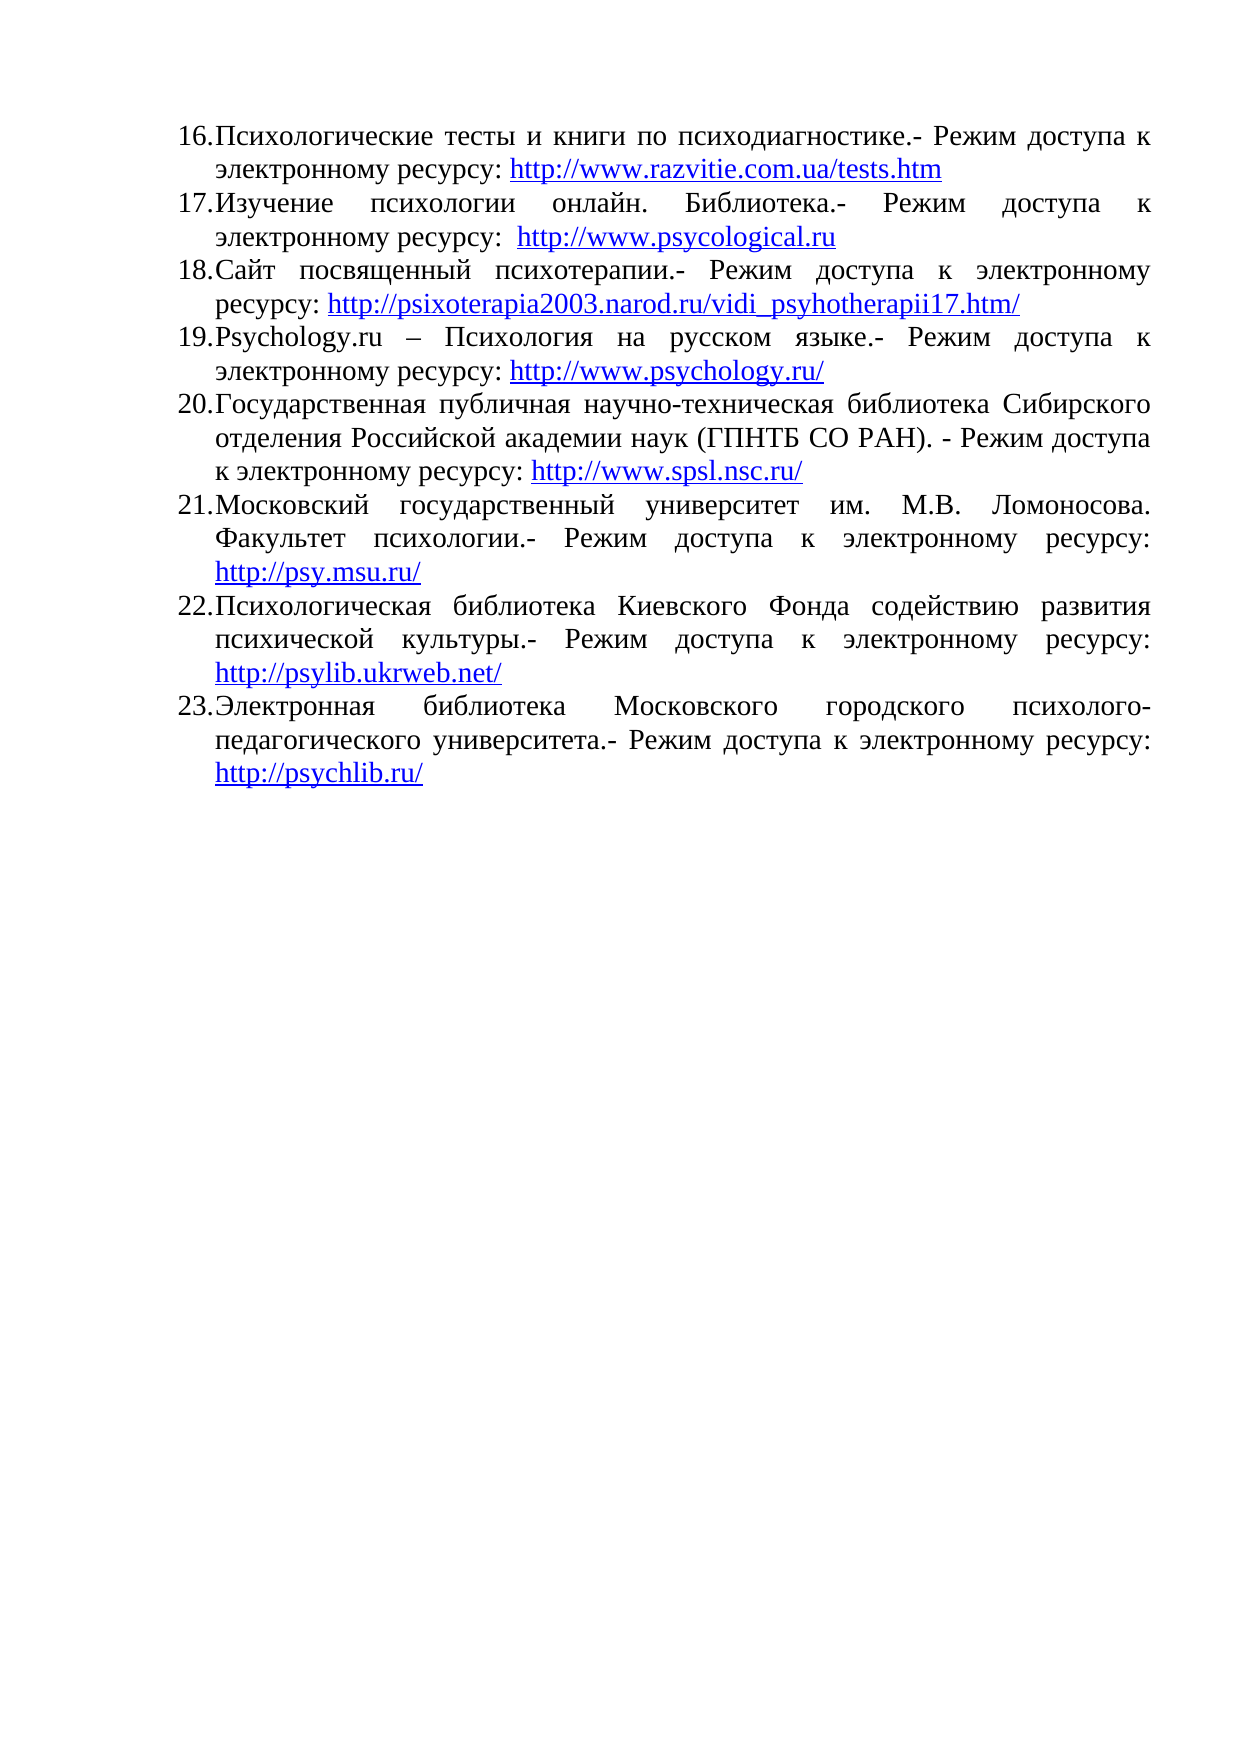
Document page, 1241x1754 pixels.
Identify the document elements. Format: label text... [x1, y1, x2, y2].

list Государственная публичная научно-техническая библиотека Сибирского отделения Российской академии наук (ГПНТБ СО РАН). - Режим доступа к электронному ресурсу: http://www.spsl.nsc.ru/ [177, 386, 1152, 487]
list Изучение психологии онлайн. Библиотека.- Режим доступа к электронному ресурсу: http://www.psycological.ru [177, 185, 1152, 252]
list Московский государственный университет им. М.В. Ломоносова. Факультет психологии.- Режим доступа к электронному ресурсу: http://psy.msu.ru/ [177, 487, 1152, 588]
list Электронная библиотека Московского городского психолого-педагогического университета.- Режим доступа к электронному ресурсу: http://psychlib.ru/ [177, 688, 1152, 789]
list Психологические тесты и книги по психодиагностике.- Режим доступа к электронному ресурсу: http://www.razvitie.com.ua/tests.htm [177, 118, 1152, 185]
list Психологическая библиотека Киевского Фонда содействию развития психической культуры.- Режим доступа к электронному ресурсу: http://psylib.ukrweb.net/ [177, 588, 1152, 688]
list Psychology.ru – Психология на русском языке.- Режим доступа к электронному ресурсу: http://www.psychology.ru/ [177, 319, 1152, 386]
list Сайт посвященный психотерапии.- Режим доступа к электронному ресурсу: http://psixoterapia2003.narod.ru/vidi_psyhotherapii17.htm/ [177, 252, 1152, 319]
